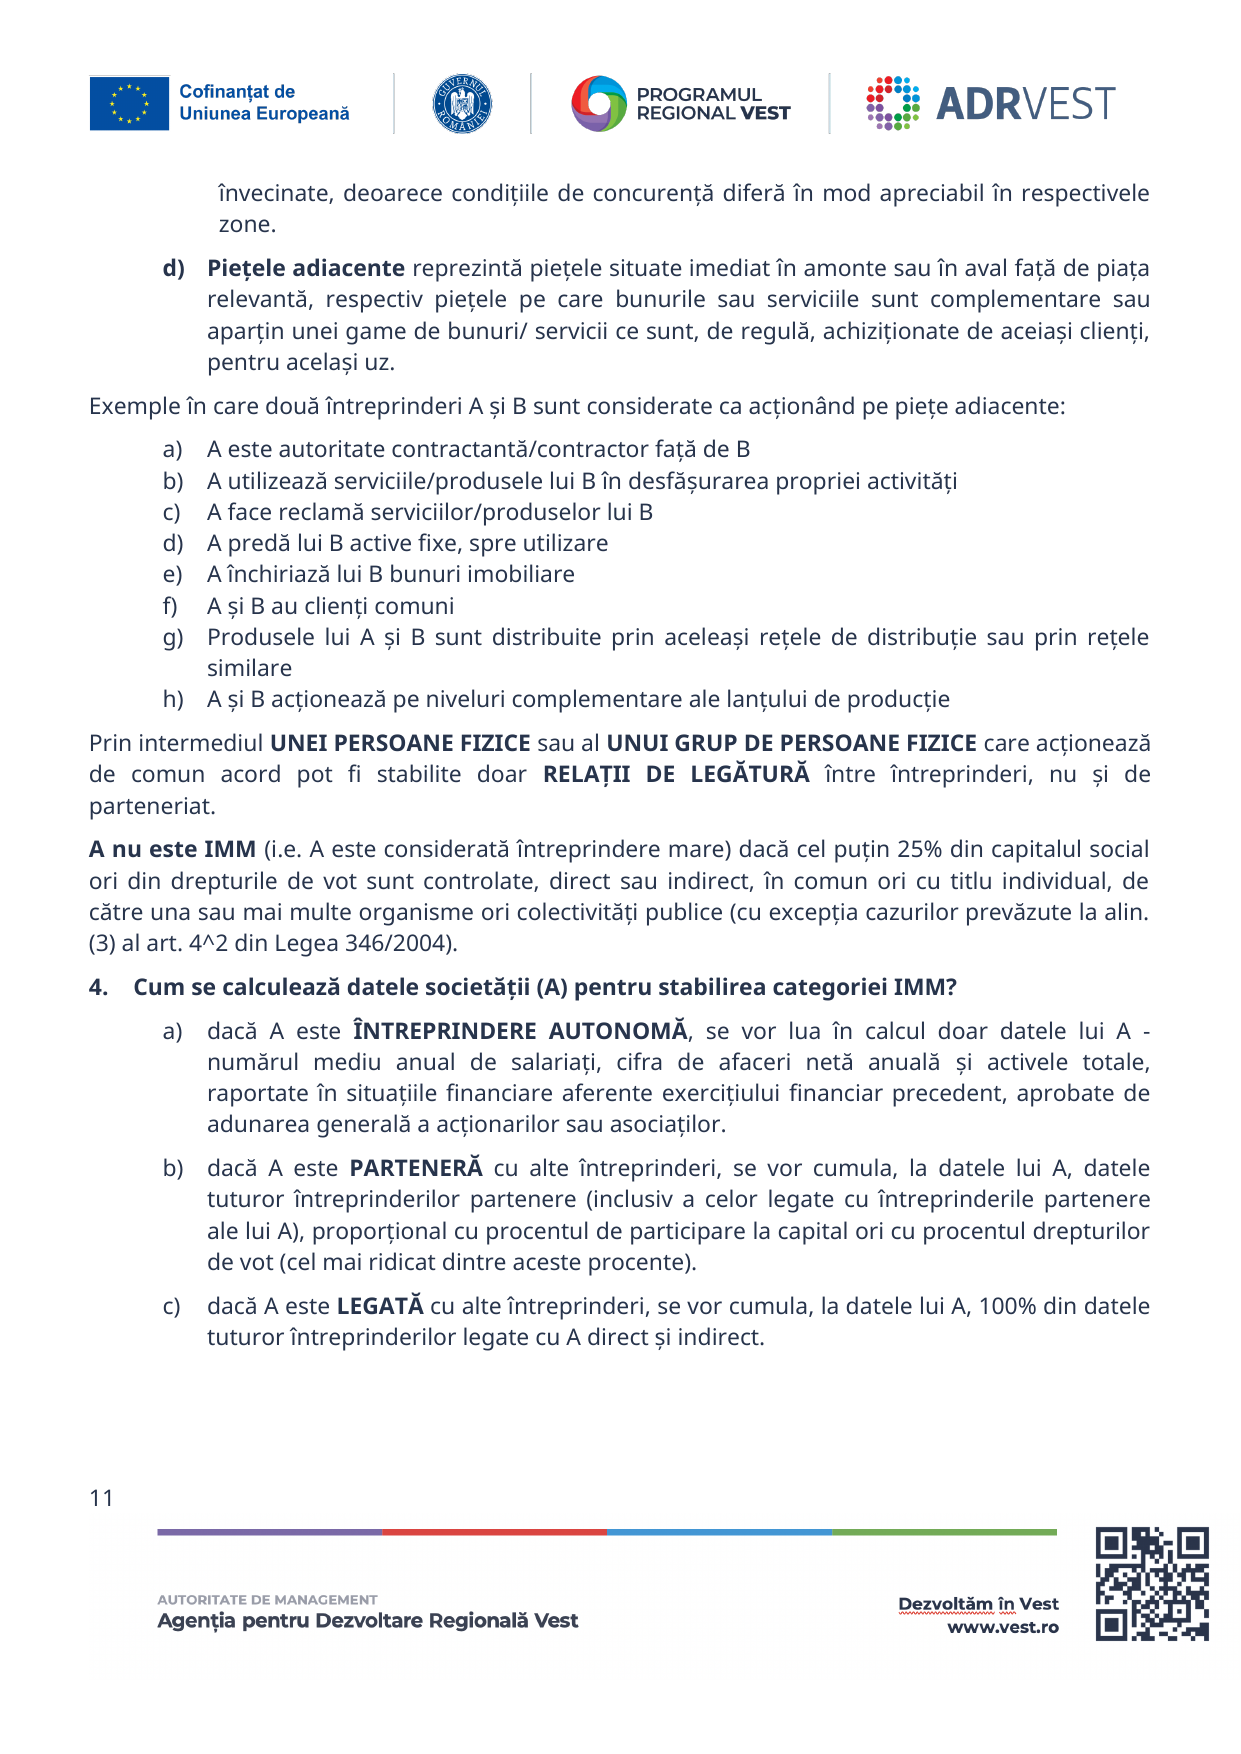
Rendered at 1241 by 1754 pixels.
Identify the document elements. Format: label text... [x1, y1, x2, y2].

list A face reclamă serviciilor/produselor lui B [162, 496, 1152, 527]
list dacă A este PARTENERĂ cu alte întreprinderi, se vor cumula, la datele lui A, datele tuturor întreprinderilor partenere (inclusiv a celor legate cu întreprinderile partenere ale lui A), proporțional cu procentul de participare la capital ori cu procentul drepturilor de vot (cel mai ridicat dintre aceste procente). [162, 1152, 1152, 1277]
list A predă lui B active fixe, spre utilizare [162, 527, 1152, 558]
list A închiriază lui B bunuri imobiliare [162, 558, 1152, 590]
list A și B au clienți comuni [162, 590, 1152, 621]
list Piețele adiacente reprezintă piețele situate imediat în amonte sau în aval față de piața relevantă, respectiv piețele pe care bunurile sau serviciile sunt complementare sau aparțin unei game de bunuri/ servicii ce sunt, de regulă, achiziționate de aceiași clienți, pentru același uz. [162, 252, 1152, 377]
list A este autoritate contractantă/contractor față de B [162, 433, 1152, 465]
list Produsele lui A și B sunt distribuite prin aceleași rețele de distribuție sau prin rețele similare [162, 621, 1152, 683]
text A nu este IMM (i.e. A este considerată întreprindere mare) dacă cel puțin 25% din capitalul social ori din drepturile de vot sunt controlate, direct sau indirect, în comun ori cu titlu individual, de către una sau mai multe organisme ori colectivități publice (cu excepția cazurilor prevăzute la alin. (3) al art. 4^2 din Legea 346/2004). [89, 833, 1152, 958]
list Cum se calculează datele societății (A) pentru stabilirea categoriei IMM? [89, 971, 1152, 1002]
picture [88, 73, 1116, 134]
list dacă A este LEGATĂ cu alte întreprinderi, se vor cumula, la datele lui A, 100% din datele tuturor întreprinderilor legate cu A direct și indirect. [162, 1290, 1152, 1352]
text Prin intermediul UNEI PERSOANE FIZICE sau al UNUI GRUP DE PERSOANE FIZICE care acționează de comun acord pot fi stabilite doar RELAȚII DE LEGĂTURĂ între întreprinderi, nu și de parteneriat. [89, 727, 1152, 821]
text Exemple în care două întreprinderi A și B sunt considerate ca acționând pe piețe adiacente: [89, 390, 1152, 421]
list dacă A este ÎNTREPRINDERE AUTONOMĂ, se vor lua în calcul doar datele lui A - numărul mediu anual de salariați, cifra de afaceri netă anuală şi activele totale, raportate în situațiile financiare aferente exercițiului financiar precedent, aprobate de adunarea generală a acționarilor sau asociaților. [162, 1015, 1152, 1140]
list A utilizează serviciile/produsele lui B în desfășurarea propriei activități [162, 465, 1152, 496]
list A și B acționează pe niveluri complementare ale lanțului de producție [162, 683, 1152, 715]
picture [88, 1513, 1241, 1680]
